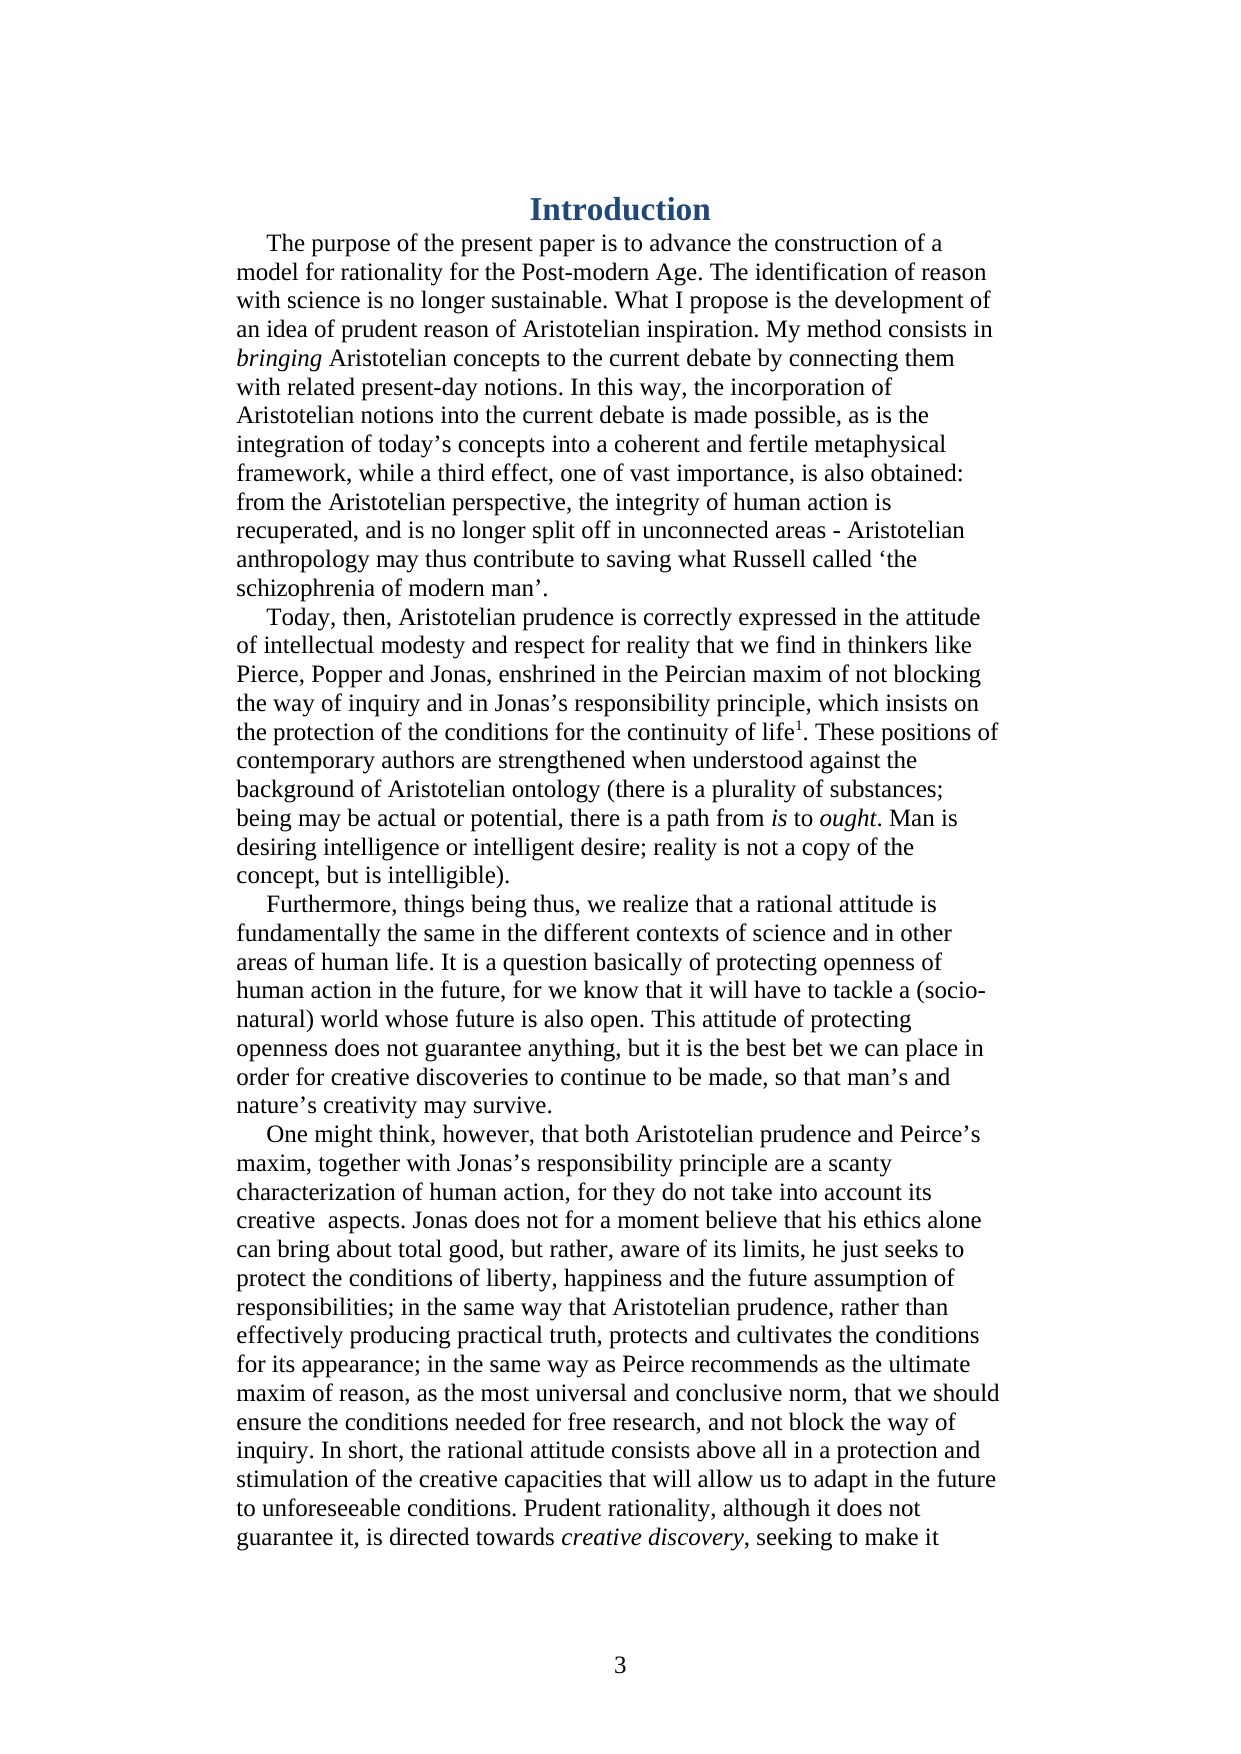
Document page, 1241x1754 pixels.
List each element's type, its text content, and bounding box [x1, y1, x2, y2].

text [236, 1119, 1004, 1551]
text Today, then, Aristotelian prudence is correctly expressed in the attitude of intellectual modesty and respect for reality that we find in thinkers like Pierce, Popper and Jonas, enshrined in the Peircian maxim of not blocking the way of inquiry and in Jonas’s responsibility principle, which insists on the protection of the conditions for the continuity of life. These positions of contemporary authors are strengthened when understood against the background of Aristotelian ontology (there is a plurality of substances; being may be actual or potential, there is a path from is to ought. Man is desiring intelligence or intelligent desire; reality is not a copy of the concept, but is intelligible). [236, 602, 1004, 889]
text The purpose of the present paper is to advance the construction of a model for rationality for the Post-modern Age. The identification of reason with science is no longer sustainable. What I propose is the development of an idea of prudent reason of Aristotelian inspiration. My method consists in bringing Aristotelian concepts to the current debate by connecting them with related present-day notions. In this way, the incorporation of Aristotelian notions into the current debate is made possible, as is the integration of today’s concepts into a coherent and fertile metaphysical framework, while a third effect, one of vast importance, is also obtained: from the Aristotelian perspective, the integrity of human action is recuperated, and is no longer split off in unconnected areas - Aristotelian anthropology may thus contribute to saving what Russell called ‘the schizophrenia of modern man’. [236, 228, 1004, 602]
subtitle Introduction [236, 190, 1004, 228]
text Furthermore, things being thus, we realize that a rational attitude is fundamentally the same in the different contexts of science and in other areas of human life. It is a question basically of protecting openness of human action in the future, for we know that it will have to tackle a (socio-natural) world whose future is also open. This attitude of protecting openness does not guarantee anything, but it is the best bet we can place in order for creative discoveries to continue to be made, so that man’s and nature’s creativity may survive. [236, 889, 1004, 1119]
